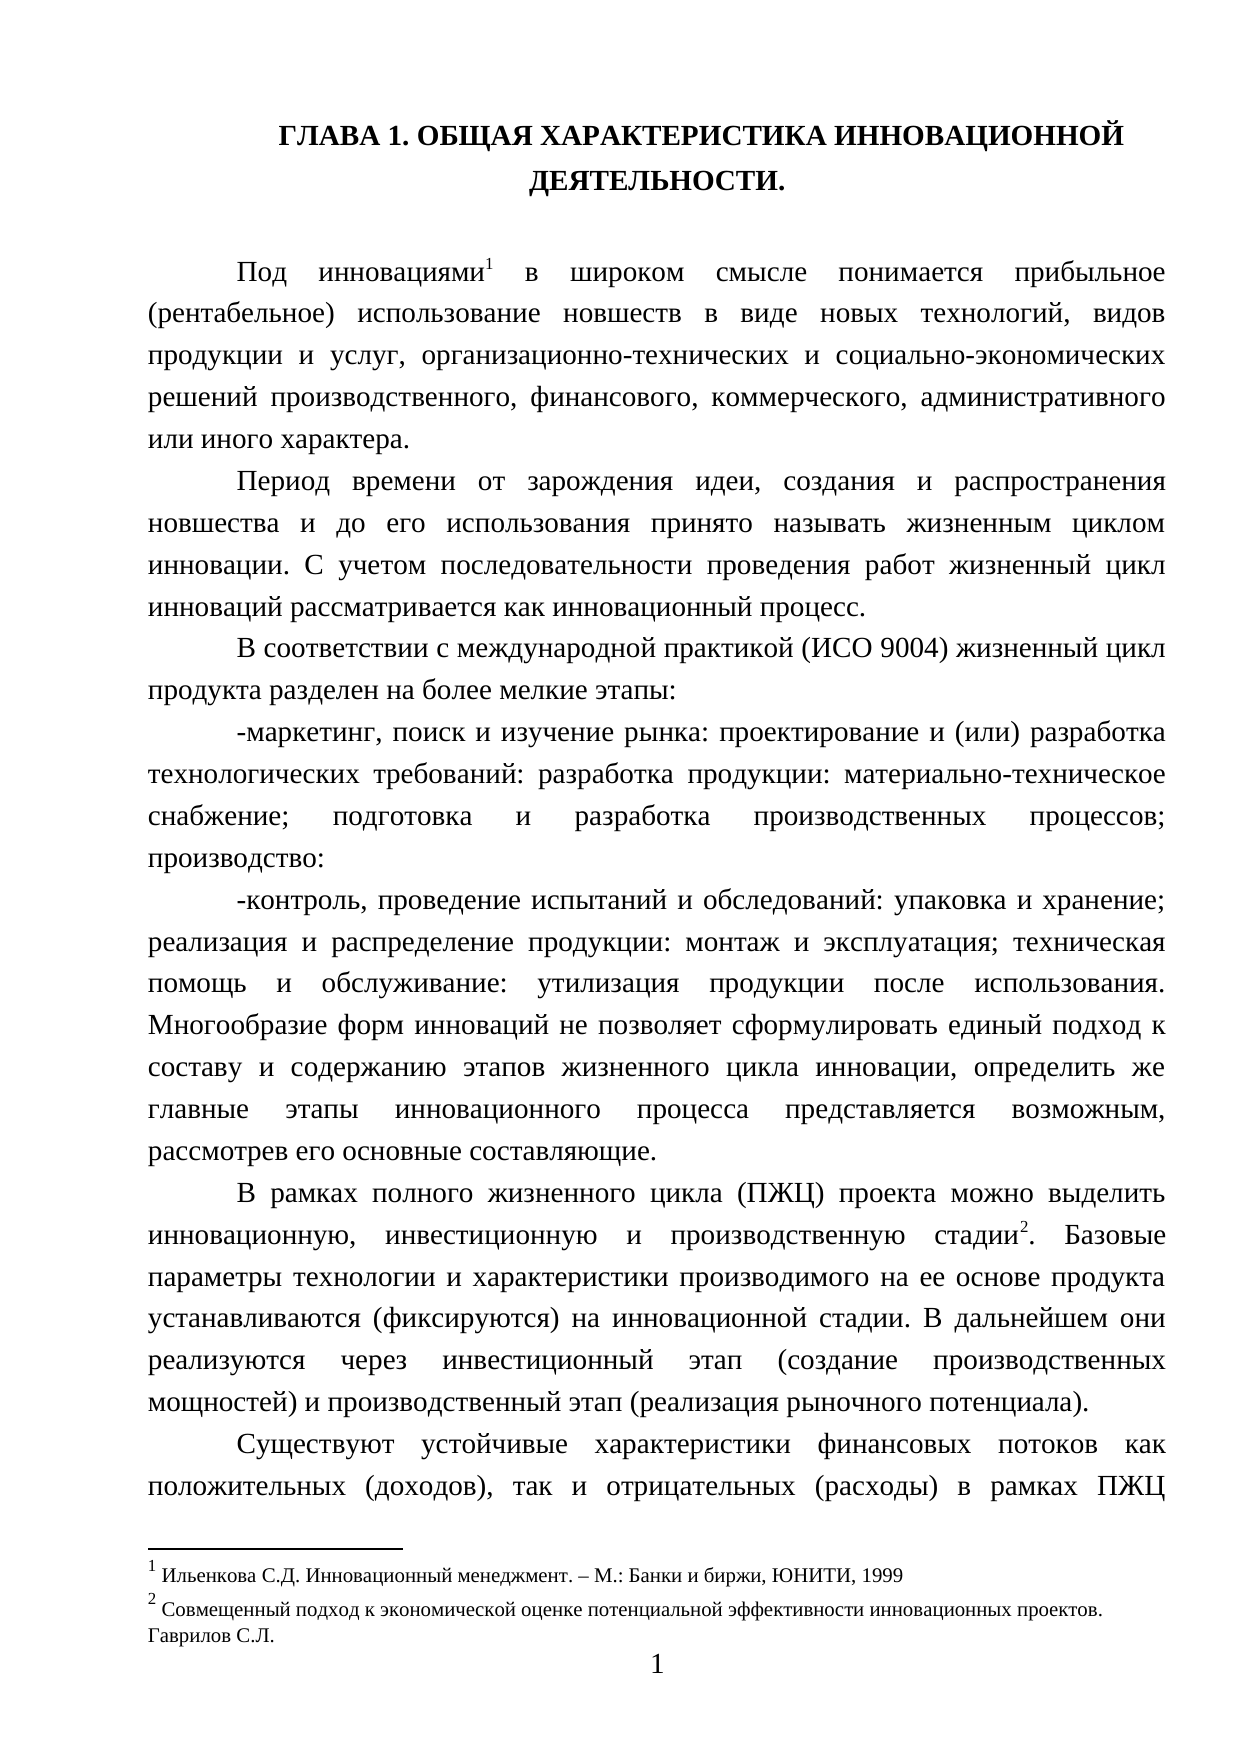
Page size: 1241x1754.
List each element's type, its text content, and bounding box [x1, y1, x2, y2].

text В соответствии с международной практикой (ИСО 9004) жизненный цикл продукта разделен на более мелкие этапы: [148, 631, 1166, 706]
text ГЛАВА 1. ОБЩАЯ ХАРАКТЕРИСТИКА ИННОВАЦИОННОЙ ДЕЯТЕЛЬНОСТИ. [148, 118, 1166, 197]
text Под инновациями в широком смысле понимается прибыльное (рентабельное) использование новшеств в виде новых технологий, видов продукции и услуг, организационно-технических и социально-экономических решений производственного, финансового, коммерческого, административного или иного характера. [148, 254, 1166, 455]
text -маркетинг, поиск и изучение рынка: проектирование и (или) разработка технологических требований: разработка продукции: материально-техническое снабжение; подготовка и разработка производственных процессов; производство: [148, 714, 1166, 873]
text В рамках полного жизненного цикла (ПЖЦ) проекта можно выделить инновационную, инвестиционную и производственную стадии. Базовые параметры технологии и характеристики производимого на ее основе продукта устанавливаются (фиксируются) на инновационной стадии. В дальнейшем они реализуются через инвестиционный этап (создание производственных мощностей) и производственный этап (реализация рыночного потенциала). [148, 1175, 1166, 1418]
text -контроль, проведение испытаний и обследований: упаковка и хранение; реализация и распределение продукции: монтаж и эксплуатация; техническая помощь и обслуживание: утилизация продукции после использования. Многообразие форм инноваций не позволяет сформулировать единый подход к составу и содержанию этапов жизненного цикла инновации, определить же главные этапы инновационного процесса представляется возможным, рассмотрев его основные составляющие. [148, 882, 1166, 1167]
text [148, 1426, 1166, 1502]
text Период времени от зарождения идеи, создания и распространения новшества и до его использования принято называть жизненным циклом инновации. С учетом последовательности проведения работ жизненный цикл инноваций рассматривается как инновационный процесс. [148, 463, 1166, 622]
